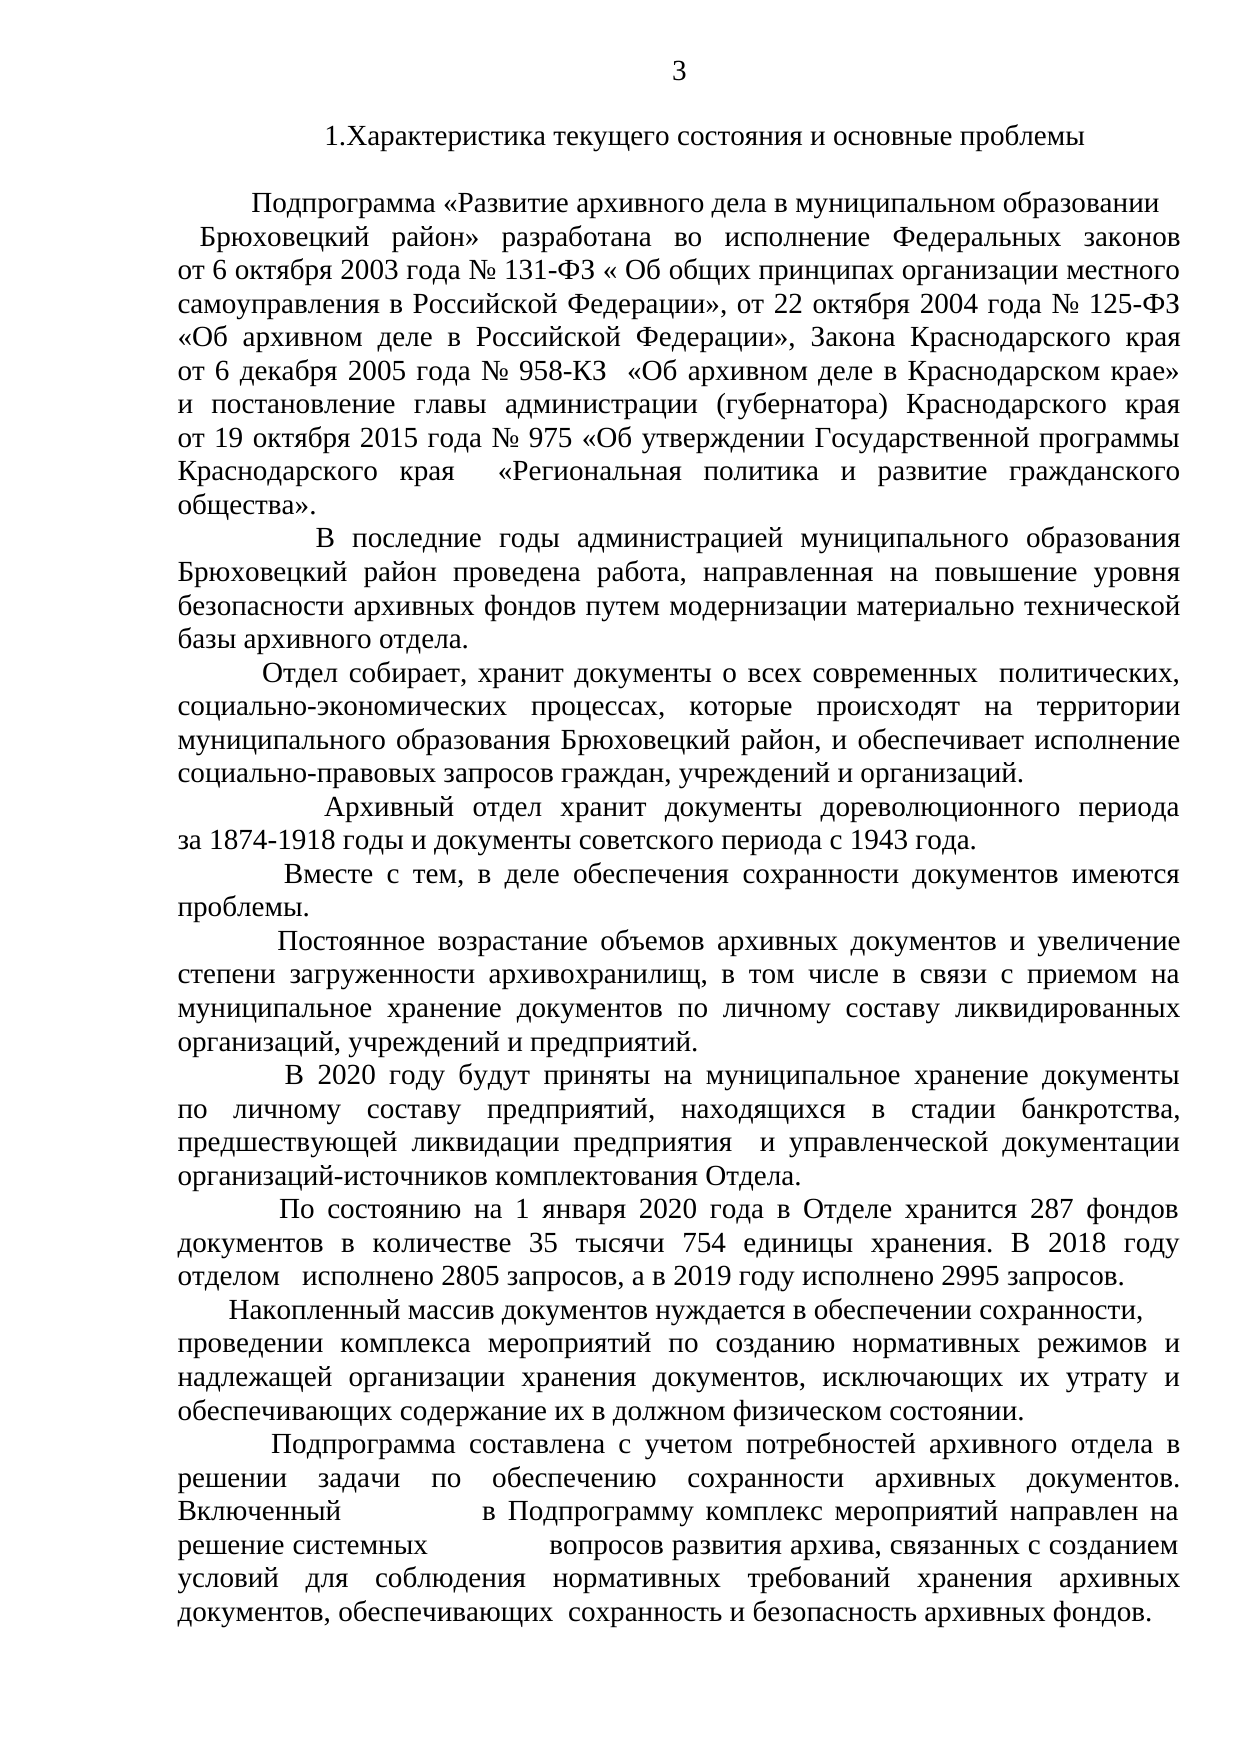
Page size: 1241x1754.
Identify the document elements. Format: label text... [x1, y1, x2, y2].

text Постоянное возрастание объемов архивных документов и увеличение степени загруженности архивохранилищ, в том числе в связи с приемом на муниципальное хранение документов по личному составу ликвидированных организаций, учреждений и предприятий. [177, 923, 1181, 1057]
text проведении комплекса мероприятий по созданию нормативных режимов и надлежащей организации хранения документов, исключающих их утрату и обеспечивающих содержание их в должном физическом состоянии. [177, 1326, 1181, 1426]
text В 2020 году будут приняты на муниципальное хранение документы по личному составу предприятий, находящихся в стадии банкротства, предшествующей ликвидации предприятия и управленческой документации организаций-источников комплектования Отдела. [177, 1057, 1181, 1191]
text В последние годы администрацией муниципального образования Брюховецкий район проведена работа, направленная на повышение уровня безопасности архивных фондов путем модернизации материально технической базы архивного отдела. [177, 521, 1181, 655]
text Накопленный массив документов нуждается в обеспечении сохранности, [177, 1292, 1181, 1326]
text 1.Характеристика текущего состояния и основные проблемы [177, 118, 1181, 152]
text Подпрограмма составлена с учетом потребностей архивного отдела в решении задачи по обеспечению сохранности архивных документов. Включенный в Подпрограмму комплекс мероприятий направлен на решение системных вопросов развития архива, связанных с созданием условий для соблюдения нормативных требований хранения архивных документов, обеспечивающих сохранность и безопасность архивных фондов. [177, 1426, 1181, 1627]
text Подпрограмма «Развитие архивного дела в муниципальном образовании [177, 185, 1181, 219]
text Брюховецкий район» разработана во исполнение Федеральных законов от 6 октября 2003 года № 131-ФЗ « Об общих принципах организации местного самоуправления в Российской Федерации», от 22 октября 2004 года № 125-ФЗ «Об архивном деле в Российской Федерации», Закона Краснодарского края от 6 декабря 2005 года № 958-КЗ «Об архивном деле в Краснодарском крае» и постановление главы администрации (губернатора) Краснодарского края от 19 октября 2015 года № 975 «Об утверждении Государственной программы Краснодарского края «Региональная политика и развитие гражданского общества». [177, 219, 1181, 521]
text Архивный отдел хранит документы дореволюционного периода за 1874-1918 годы и документы советского периода с 1943 года. [177, 789, 1181, 856]
text Вместе с тем, в деле обеспечения сохранности документов имеются проблемы. [177, 856, 1181, 923]
text По состоянию на 1 января 2020 года в Отделе хранится 287 фондов документов в количестве 35 тысячи 754 единицы хранения. В 2018 году отделом исполнено 2805 запросов, а в 2019 году исполнено 2995 запросов. [177, 1191, 1181, 1292]
text Отдел собирает, хранит документы о всех современных политических, социально-экономических процессах, которые происходят на территории муниципального образования Брюховецкий район, и обеспечивает исполнение социально-правовых запросов граждан, учреждений и организаций. [177, 655, 1181, 789]
